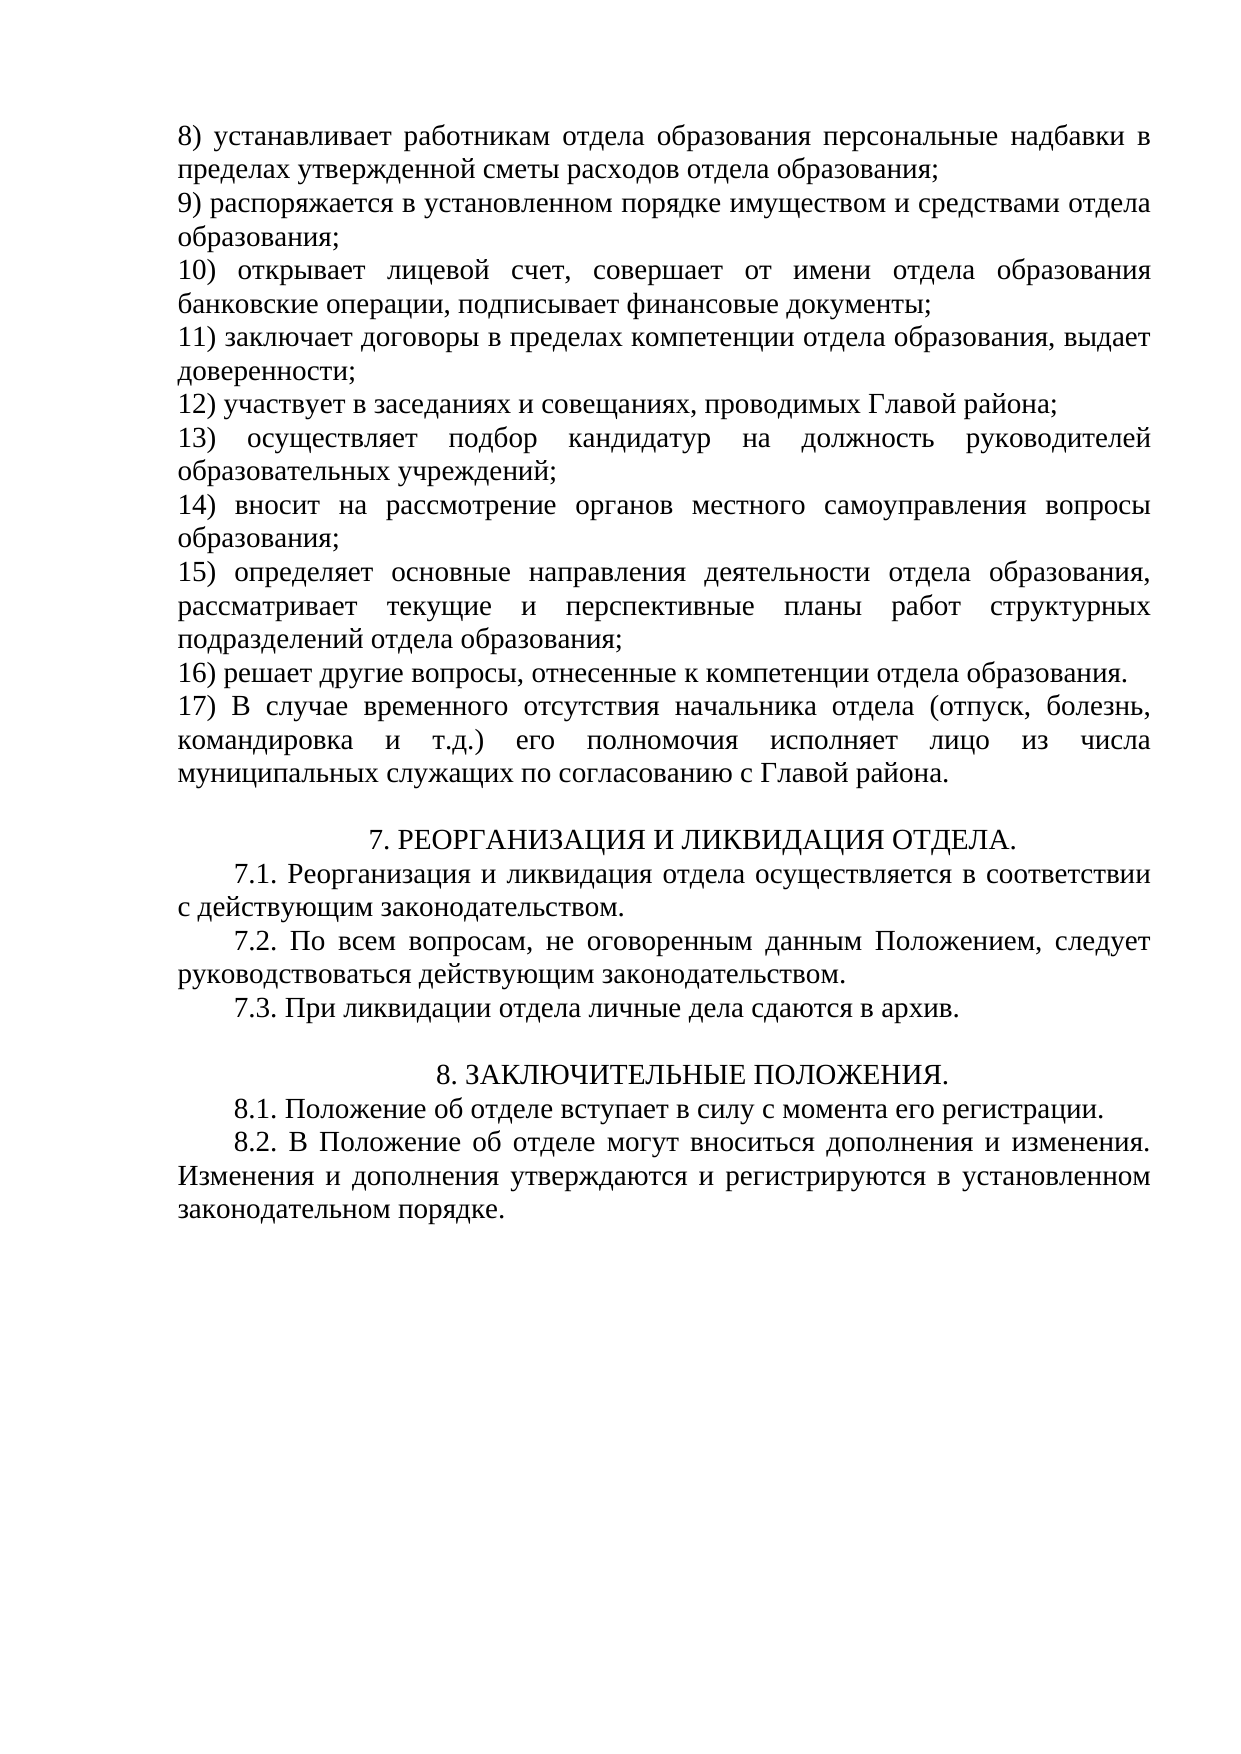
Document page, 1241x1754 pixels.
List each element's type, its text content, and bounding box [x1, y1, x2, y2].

text 7.2. По всем вопросам, не оговоренным данным Положением, следует руководствоваться действующим законодательством. [177, 923, 1152, 990]
text 7. РЕОРГАНИЗАЦИЯ И ЛИКВИДАЦИЯ ОТДЕЛА. [177, 822, 1152, 856]
text 14) вносит на рассмотрение органов местного самоуправления вопросы образования; [177, 487, 1152, 554]
text 8. ЗАКЛЮЧИТЕЛЬНЫЕ ПОЛОЖЕНИЯ. [177, 1057, 1152, 1091]
text 16) решает другие вопросы, отнесенные к компетенции отдела образования. [177, 655, 1152, 688]
text 8.1. Положение об отделе вступает в силу с момента его регистрации. [177, 1091, 1152, 1124]
text 15) определяет основные направления деятельности отдела образования, рассматривает текущие и перспективные планы работ структурных подразделений отдела образования; [177, 554, 1152, 655]
text 9) распоряжается в установленном порядке имуществом и средствами отдела образования; [177, 185, 1152, 252]
text 13) осуществляет подбор кандидатур на должность руководителей образовательных учреждений; [177, 420, 1152, 487]
text 17) В случае временного отсутствия начальника отдела (отпуск, болезнь, командировка и т.д.) его полномочия исполняет лицо из числа муниципальных служащих по согласованию с Главой района. [177, 688, 1152, 789]
text 7.1. Реорганизация и ликвидация отдела осуществляется в соответствии с действующим законодательством. [177, 856, 1152, 923]
text 11) заключает договоры в пределах компетенции отдела образования, выдает доверенности; [177, 319, 1152, 386]
text 8.2. В Положение об отделе могут вноситься дополнения и изменения. Изменения и дополнения утверждаются и регистрируются в установленном законодательном порядке. [177, 1124, 1152, 1225]
text 10) открывает лицевой счет, совершает от имени отдела образования банковские операции, подписывает финансовые документы; [177, 252, 1152, 319]
text 7.3. При ликвидации отдела личные дела сдаются в архив. [177, 990, 1152, 1024]
text 12) участвует в заседаниях и совещаниях, проводимых Главой района; [177, 386, 1152, 420]
text 8) устанавливает работникам отдела образования персональные надбавки в пределах утвержденной сметы расходов отдела образования; [177, 118, 1152, 185]
